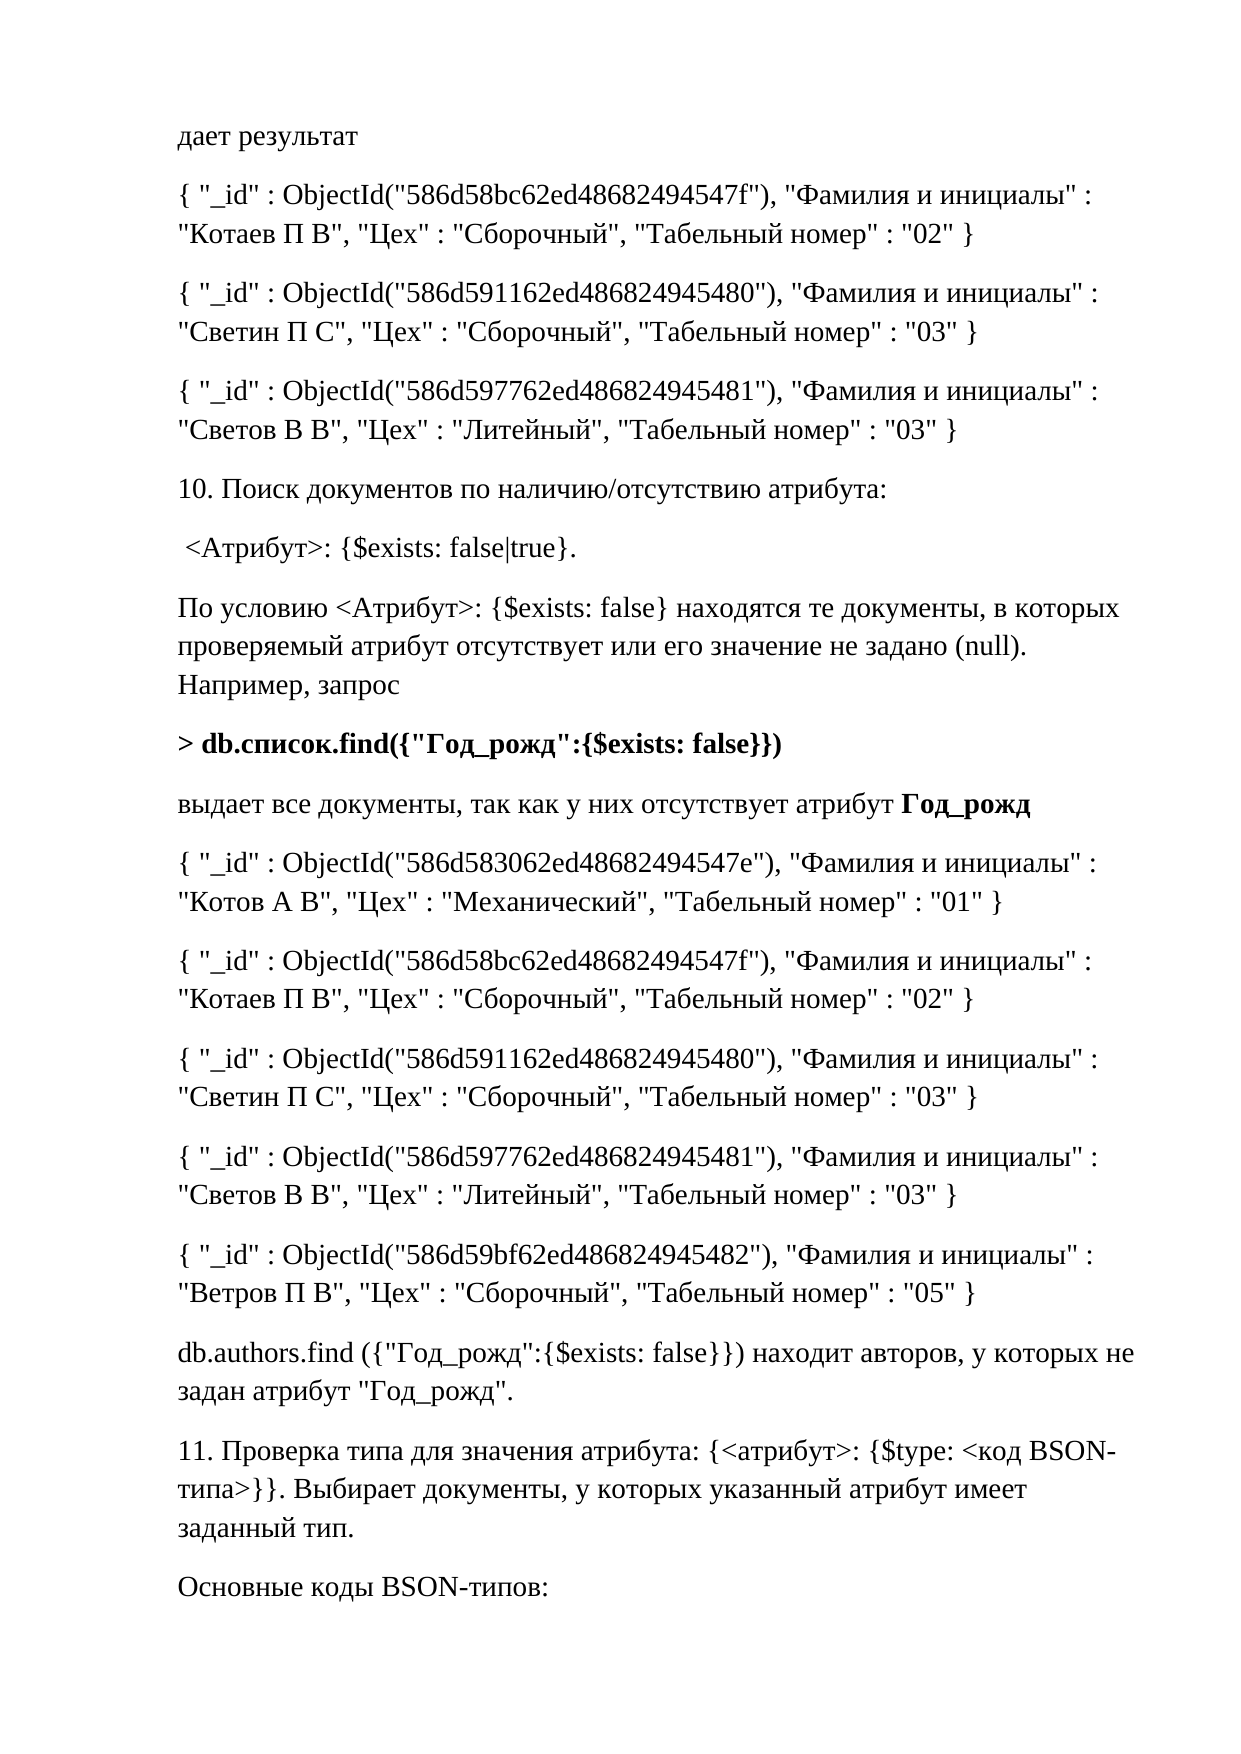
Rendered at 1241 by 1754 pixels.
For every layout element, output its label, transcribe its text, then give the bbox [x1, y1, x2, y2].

text дает результат [177, 118, 1152, 152]
text 10. Поиск документов по наличию/отсутствию атрибута: [177, 471, 1152, 505]
text { "_id" : ObjectId("586d597762ed486824945481"), "Фамилия и инициалы" : "Светов В В", "Цех" : "Литейный", "Табельный номер" : "03" } [177, 1139, 1152, 1211]
text { "_id" : ObjectId("586d58bc62ed48682494547f"), "Фамилия и инициалы" : "Котаев П В", "Цех" : "Сборочный", "Табельный номер" : "02" } [177, 177, 1152, 249]
text { "_id" : ObjectId("586d59bf62ed486824945482"), "Фамилия и инициалы" : "Ветров П В", "Цех" : "Сборочный", "Табельный номер" : "05" } [177, 1237, 1152, 1309]
text По условию <Атрибут>: {$exists: false} находятся те документы, в которых проверяемый атрибут отсутствует или его значение не задано (null). Например, запрос [177, 590, 1152, 701]
text 11. Проверка типа для значения атрибута: {<атрибут>: {$type: <код BSON-типа>}}. Выбирает документы, у которых указанный атрибут имеет заданный тип. [177, 1433, 1152, 1543]
text Основные коды BSON-типов: [177, 1569, 1152, 1603]
text { "_id" : ObjectId("586d591162ed486824945480"), "Фамилия и инициалы" : "Светин П С", "Цех" : "Сборочный", "Табельный номер" : "03" } [177, 275, 1152, 347]
text > db.список.find({"Год_рожд":{$exists: false}}) [177, 726, 1152, 760]
text db.authors.find ({"Год_рожд":{$exists: false}}) находит авторов, у которых не задан атрибут "Год_рожд". [177, 1335, 1152, 1407]
text { "_id" : ObjectId("586d583062ed48682494547e"), "Фамилия и инициалы" : "Котов А В", "Цех" : "Механический", "Табельный номер" : "01" } [177, 845, 1152, 917]
text { "_id" : ObjectId("586d597762ed486824945481"), "Фамилия и инициалы" : "Светов В В", "Цех" : "Литейный", "Табельный номер" : "03" } [177, 373, 1152, 445]
text выдает все документы, так как у них отсутствует атрибут Год_рожд [177, 786, 1152, 819]
text { "_id" : ObjectId("586d591162ed486824945480"), "Фамилия и инициалы" : "Светин П С", "Цех" : "Сборочный", "Табельный номер" : "03" } [177, 1041, 1152, 1113]
text <Атрибут>: {$exists: false|true}. [177, 531, 1152, 564]
text { "_id" : ObjectId("586d58bc62ed48682494547f"), "Фамилия и инициалы" : "Котаев П В", "Цех" : "Сборочный", "Табельный номер" : "02" } [177, 943, 1152, 1015]
